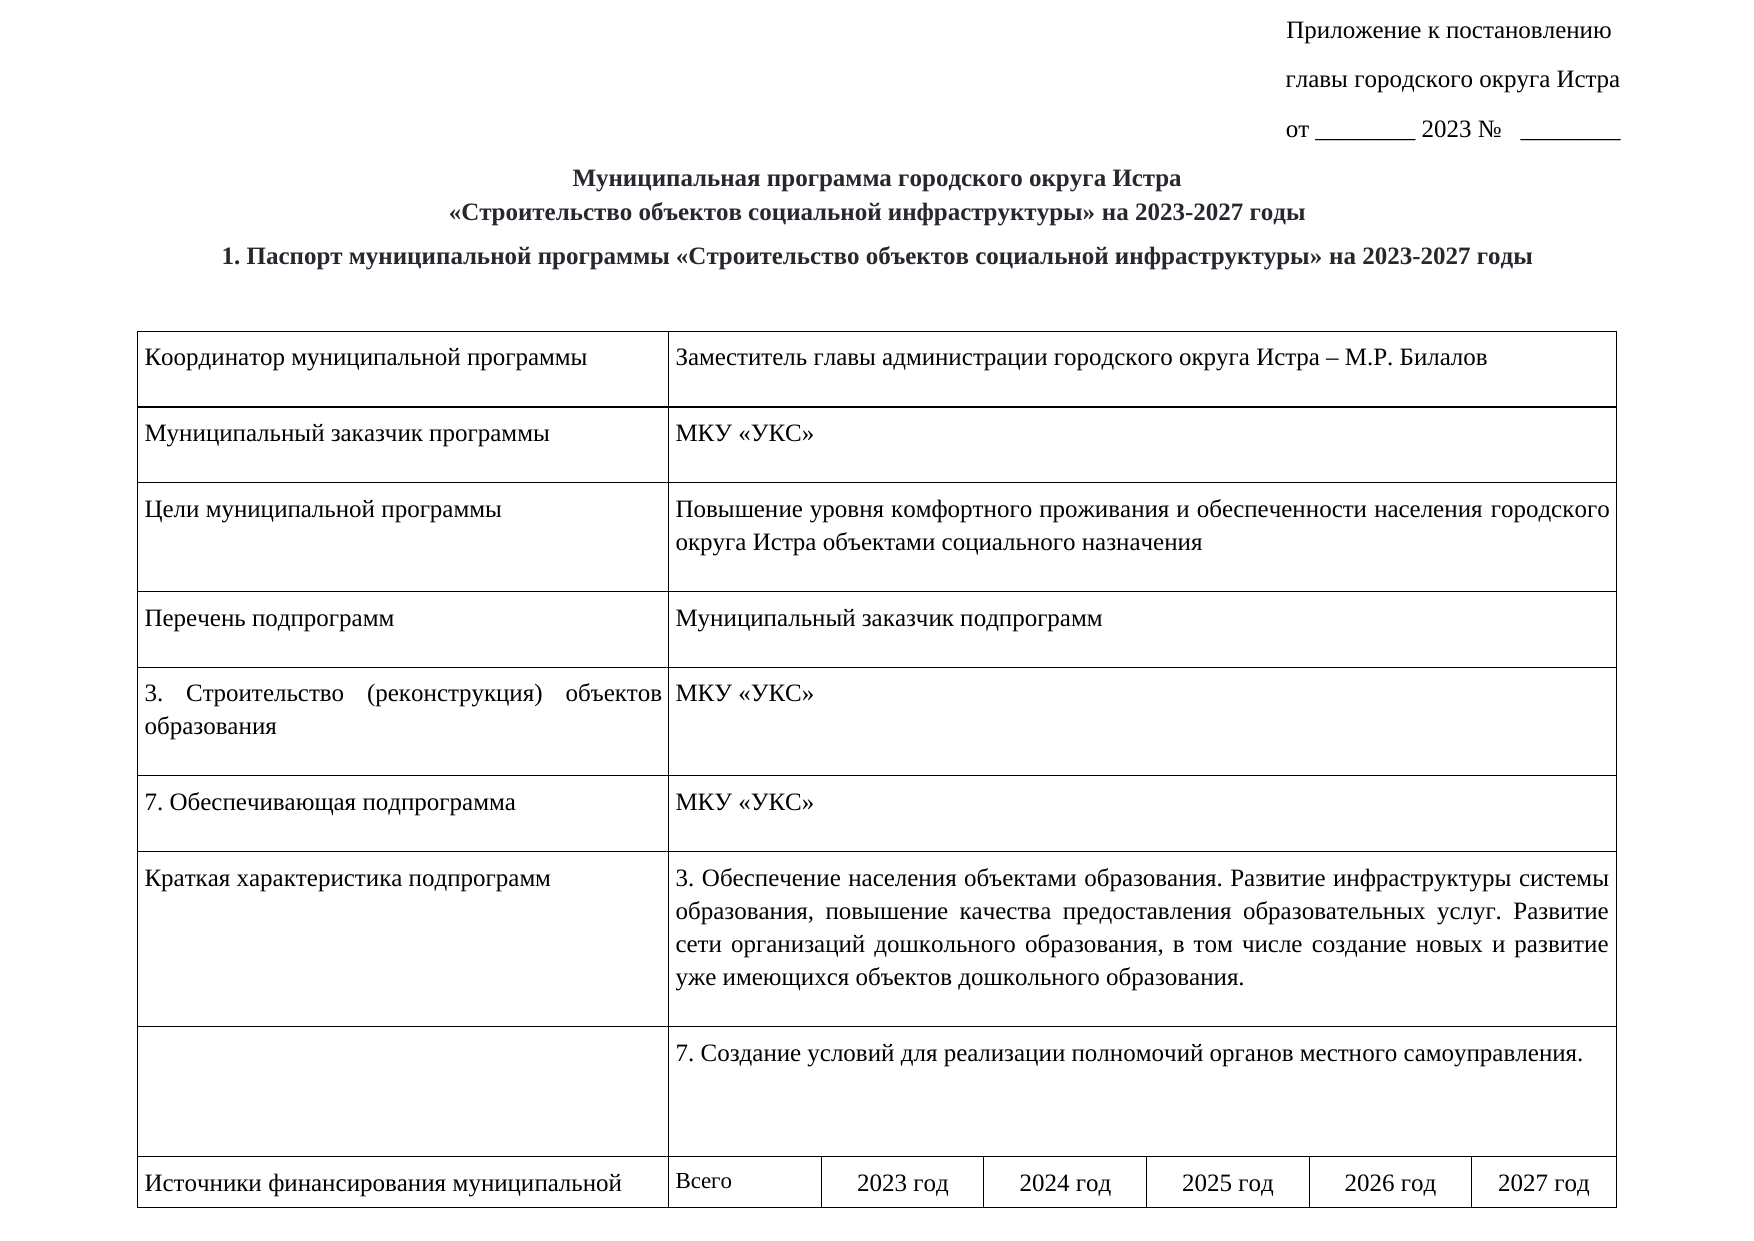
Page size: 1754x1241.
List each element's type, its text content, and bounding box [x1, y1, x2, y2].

table_cell Муниципальный заказчик подпрограмм [669, 592, 1616, 667]
table_cell Цели муниципальной программы [138, 483, 668, 591]
table_cell 2023 год [822, 1157, 983, 1207]
table_cell Муниципальный заказчик программы [138, 408, 668, 482]
table_cell 2024 год [984, 1157, 1146, 1207]
table_cell [138, 1027, 668, 1156]
table_cell МКУ «УКС» [669, 776, 1616, 851]
table_cell 7. Создание условий для реализации полномочий органов местного самоуправления. [669, 1027, 1616, 1156]
table_cell 2025 год [1147, 1157, 1309, 1207]
table_header Координатор муниципальной программы [138, 332, 668, 406]
table_cell 3. Строительство (реконструкция) объектов образования [138, 668, 668, 775]
table_cell Краткая характеристика подпрограмм [138, 852, 668, 1026]
text главы городского округа Истра [118, 64, 1636, 93]
table_cell Всего [669, 1157, 821, 1207]
table_cell Перечень подпрограмм [138, 592, 668, 667]
table_cell 3. Обеспечение населения объектами образования. Развитие инфраструктуры системы образования, повышение качества предоставления образовательных услуг. Развитие сети организаций дошкольного образования, в том числе создание новых и развитие уже имеющихся объектов дошкольного образования. [669, 852, 1616, 1026]
table_cell 2026 год [1310, 1157, 1471, 1207]
text Муниципальная программа городского округа Истра «Строительство объектов социальной инфраструктуры» на 2023-2027 годы [118, 163, 1636, 225]
table_cell МКУ «УКС» [669, 408, 1616, 482]
table_cell Повышение уровня комфортного проживания и обеспеченности населения городского округа Истра объектами социального назначения [669, 483, 1616, 591]
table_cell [138, 1157, 668, 1207]
text от ________ 2023 № ________ [118, 114, 1636, 143]
text 1. Паспорт муниципальной программы «Строительство объектов социальной инфраструктуры» на 2023-2027 годы [118, 241, 1636, 269]
table_header Заместитель главы администрации городского округа Истра – М.Р. Билалов [669, 332, 1616, 406]
text Приложение к постановлению [118, 15, 1636, 43]
table_cell МКУ «УКС» [669, 668, 1616, 775]
table_cell 2027 год [1472, 1157, 1616, 1207]
table_cell 7. Обеспечивающая подпрограмма [138, 776, 668, 851]
